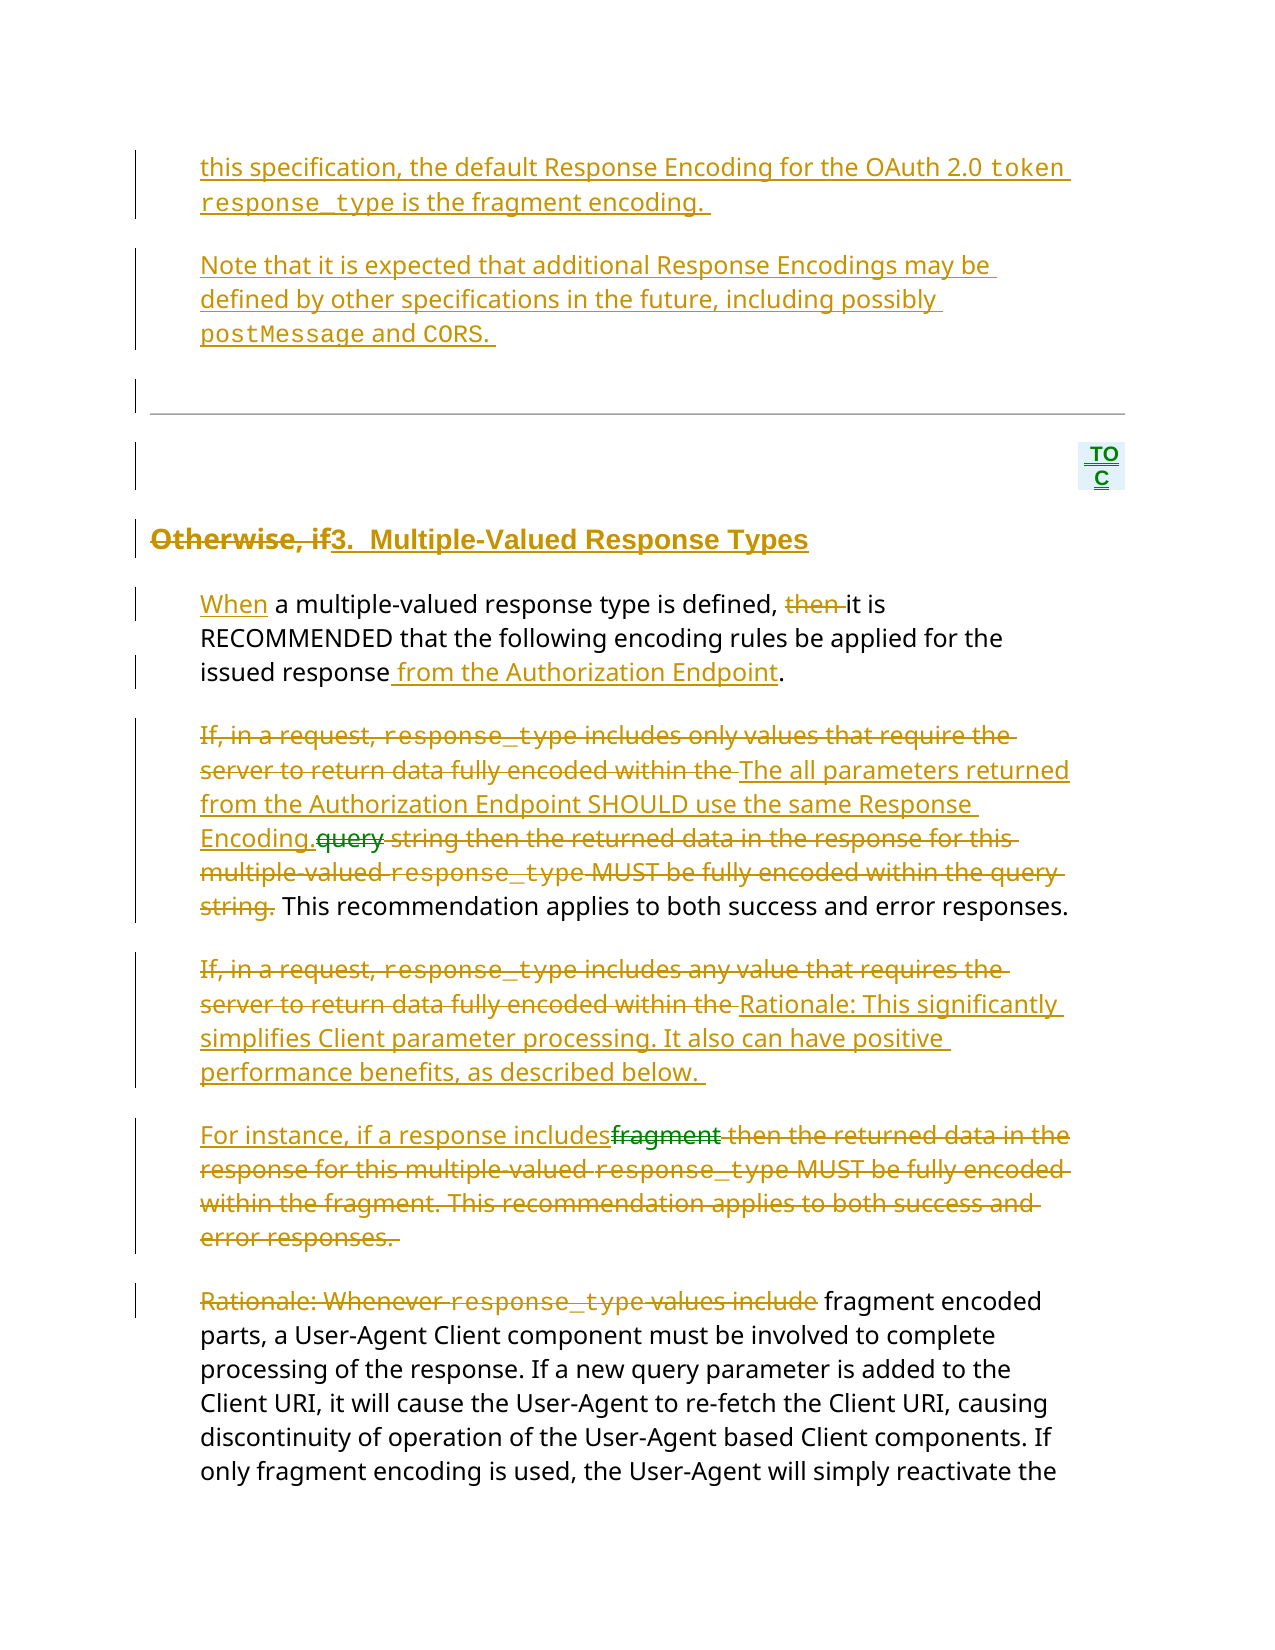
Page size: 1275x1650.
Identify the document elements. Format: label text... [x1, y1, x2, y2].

text This recommendation applies to both success and error responses. [200, 718, 1075, 923]
text a multiple-valued response type is defined, it is RECOMMENDED that the following encoding rules be applied for the issued response. [200, 587, 1075, 689]
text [200, 1283, 1075, 1488]
